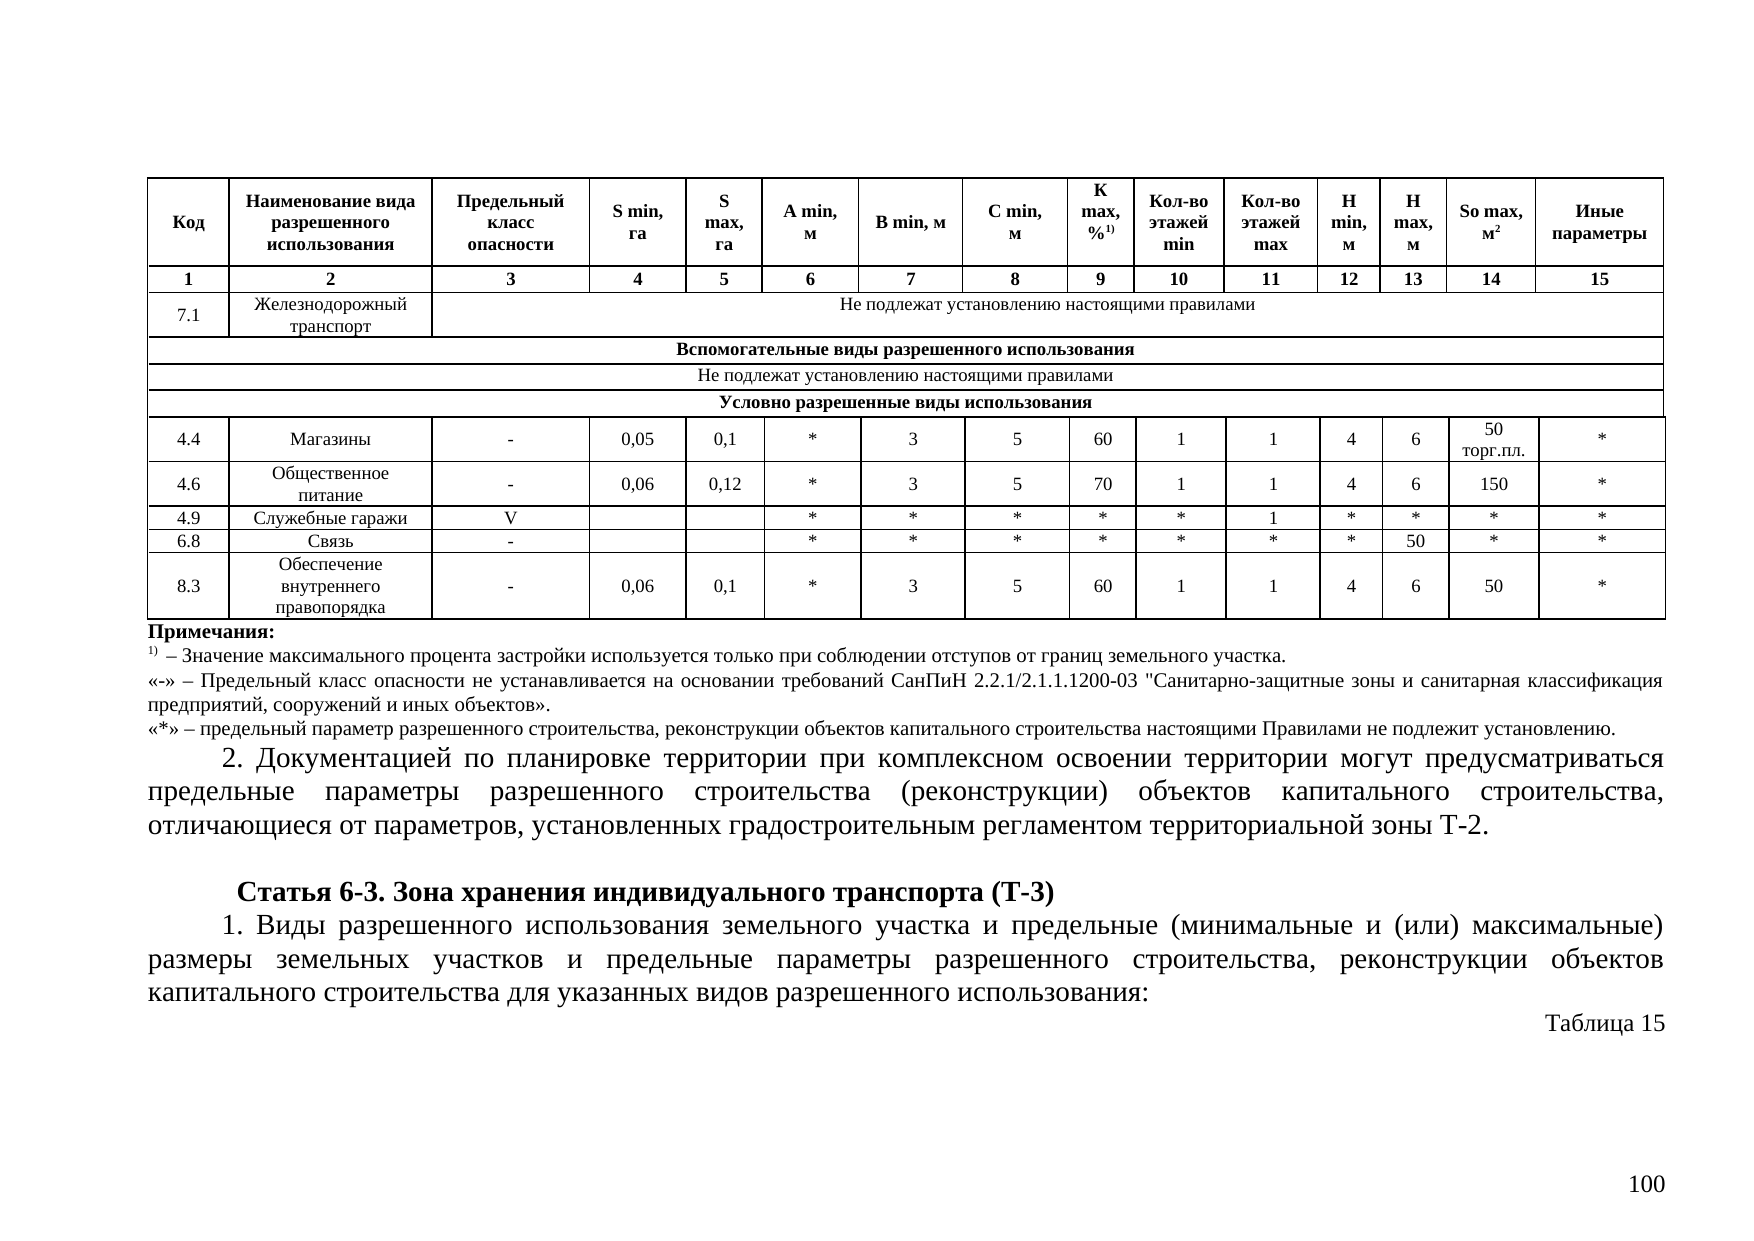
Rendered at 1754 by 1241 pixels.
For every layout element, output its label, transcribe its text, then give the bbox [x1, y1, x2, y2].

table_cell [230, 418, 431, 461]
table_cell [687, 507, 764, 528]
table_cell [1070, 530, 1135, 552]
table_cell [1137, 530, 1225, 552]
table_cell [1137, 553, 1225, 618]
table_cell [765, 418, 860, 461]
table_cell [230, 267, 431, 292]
text 1. Виды разрешенного использования земельного участка и предельные (минимальные и (или) максимальные) размеры земельных участков и предельные параметры разрешенного строительства, реконструкции объектов капитального строительства для указанных видов разрешенного использования: [148, 907, 1665, 1008]
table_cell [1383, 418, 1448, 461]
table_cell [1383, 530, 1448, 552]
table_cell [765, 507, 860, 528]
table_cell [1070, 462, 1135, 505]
subtitle Статья 6-3. Зона хранения индивидуального транспорта (Т-3) [148, 874, 1665, 907]
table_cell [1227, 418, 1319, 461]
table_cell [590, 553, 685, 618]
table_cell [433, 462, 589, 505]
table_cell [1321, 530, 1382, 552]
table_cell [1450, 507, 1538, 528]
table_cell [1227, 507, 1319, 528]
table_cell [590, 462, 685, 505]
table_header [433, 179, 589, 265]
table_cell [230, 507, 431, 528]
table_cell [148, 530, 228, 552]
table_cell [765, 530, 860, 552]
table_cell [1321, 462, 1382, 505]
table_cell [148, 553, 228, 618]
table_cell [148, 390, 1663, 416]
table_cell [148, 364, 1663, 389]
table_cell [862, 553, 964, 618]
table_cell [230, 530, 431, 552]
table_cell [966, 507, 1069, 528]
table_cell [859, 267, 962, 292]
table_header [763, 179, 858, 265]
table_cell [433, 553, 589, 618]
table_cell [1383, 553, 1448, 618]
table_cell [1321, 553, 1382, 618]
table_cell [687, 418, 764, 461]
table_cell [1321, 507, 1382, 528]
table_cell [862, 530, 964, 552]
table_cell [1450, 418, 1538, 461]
text 1) – Значение максимального процента застройки используется только при соблюдении отступов от границ земельного участка. [148, 643, 1665, 667]
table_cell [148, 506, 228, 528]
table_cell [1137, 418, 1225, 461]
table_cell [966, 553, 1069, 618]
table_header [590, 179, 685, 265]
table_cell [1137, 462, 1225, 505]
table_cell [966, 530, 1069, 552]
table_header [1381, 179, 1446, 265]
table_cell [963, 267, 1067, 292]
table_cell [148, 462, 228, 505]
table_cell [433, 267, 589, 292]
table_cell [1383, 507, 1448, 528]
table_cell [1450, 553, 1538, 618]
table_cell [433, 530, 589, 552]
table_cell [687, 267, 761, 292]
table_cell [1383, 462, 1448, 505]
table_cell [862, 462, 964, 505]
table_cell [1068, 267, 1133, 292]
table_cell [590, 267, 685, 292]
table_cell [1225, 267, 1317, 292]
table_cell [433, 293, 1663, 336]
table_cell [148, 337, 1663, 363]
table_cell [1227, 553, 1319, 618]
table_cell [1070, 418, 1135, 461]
text 2. Документацией по планировке территории при комплексном освоении территории могут предусматриваться предельные параметры разрешенного строительства (реконструкции) объектов капитального строительства, отличающиеся от параметров, установленных градостроительным регламентом территориальной зоны Т-2. [148, 740, 1665, 840]
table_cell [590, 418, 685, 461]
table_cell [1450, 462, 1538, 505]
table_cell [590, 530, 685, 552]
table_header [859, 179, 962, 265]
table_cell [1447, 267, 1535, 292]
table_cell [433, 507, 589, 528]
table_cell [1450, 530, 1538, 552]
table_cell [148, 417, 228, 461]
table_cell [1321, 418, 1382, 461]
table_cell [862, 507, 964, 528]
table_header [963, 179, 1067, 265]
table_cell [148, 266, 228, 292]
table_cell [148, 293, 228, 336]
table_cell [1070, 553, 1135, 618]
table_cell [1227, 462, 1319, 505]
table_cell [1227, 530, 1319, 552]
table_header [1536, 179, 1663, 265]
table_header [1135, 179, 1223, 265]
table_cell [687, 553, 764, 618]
text Таблица 15 [148, 1008, 1665, 1037]
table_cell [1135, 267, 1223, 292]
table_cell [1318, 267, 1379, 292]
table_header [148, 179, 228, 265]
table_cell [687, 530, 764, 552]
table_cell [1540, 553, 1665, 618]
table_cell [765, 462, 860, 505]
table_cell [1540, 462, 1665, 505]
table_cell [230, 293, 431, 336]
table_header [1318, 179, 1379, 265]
text Примечания: [148, 620, 1665, 643]
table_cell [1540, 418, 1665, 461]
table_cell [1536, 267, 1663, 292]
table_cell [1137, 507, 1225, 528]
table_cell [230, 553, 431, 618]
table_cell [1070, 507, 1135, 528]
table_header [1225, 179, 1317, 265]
text «*» – предельный параметр разрешенного строительства, реконструкции объектов капитального строительства настоящими Правилами не подлежит установлению. [148, 716, 1665, 740]
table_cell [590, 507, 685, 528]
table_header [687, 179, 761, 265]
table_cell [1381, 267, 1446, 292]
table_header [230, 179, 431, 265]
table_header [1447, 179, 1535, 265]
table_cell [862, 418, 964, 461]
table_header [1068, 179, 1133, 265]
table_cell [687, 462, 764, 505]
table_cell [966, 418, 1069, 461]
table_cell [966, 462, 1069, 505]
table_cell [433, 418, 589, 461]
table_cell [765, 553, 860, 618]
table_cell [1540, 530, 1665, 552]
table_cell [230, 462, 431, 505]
text «-» – Предельный класс опасности не устанавливается на основании требований СанПиН 2.2.1/2.1.1.1200-03 "Санитарно-защитные зоны и санитарная классификация предприятий, сооружений и иных объектов». [148, 667, 1665, 716]
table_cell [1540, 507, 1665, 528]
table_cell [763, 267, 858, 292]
